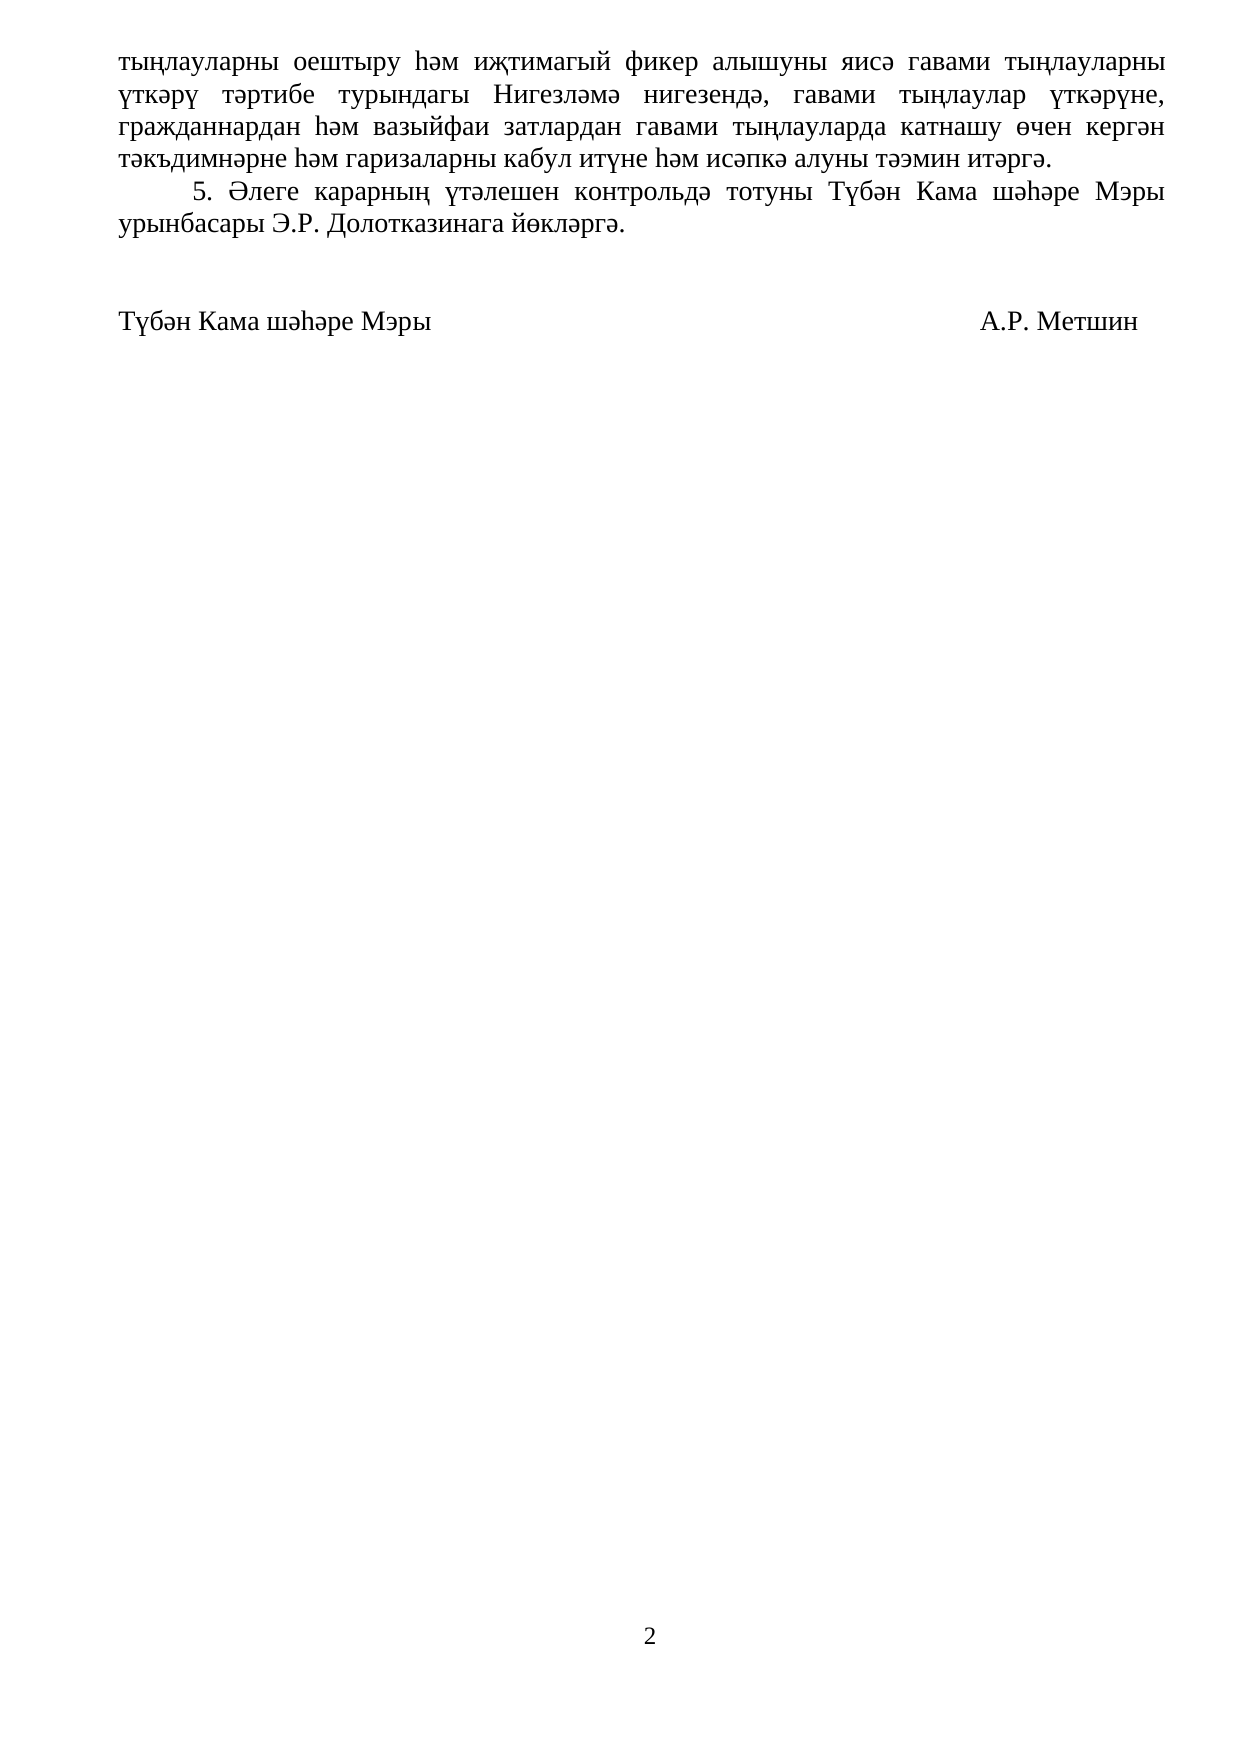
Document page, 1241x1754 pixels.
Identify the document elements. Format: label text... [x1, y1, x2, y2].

text 5. Әлеге карарның үтәлешен контрольдә тотуны Түбән Кама шәһәре Мэры урынбасары Э.Р. Долотказинага йөкләргә. [118, 174, 1167, 239]
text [118, 44, 1167, 174]
text Түбән Кама шәһәре Мэры А.Р. Метшин [118, 303, 1167, 336]
